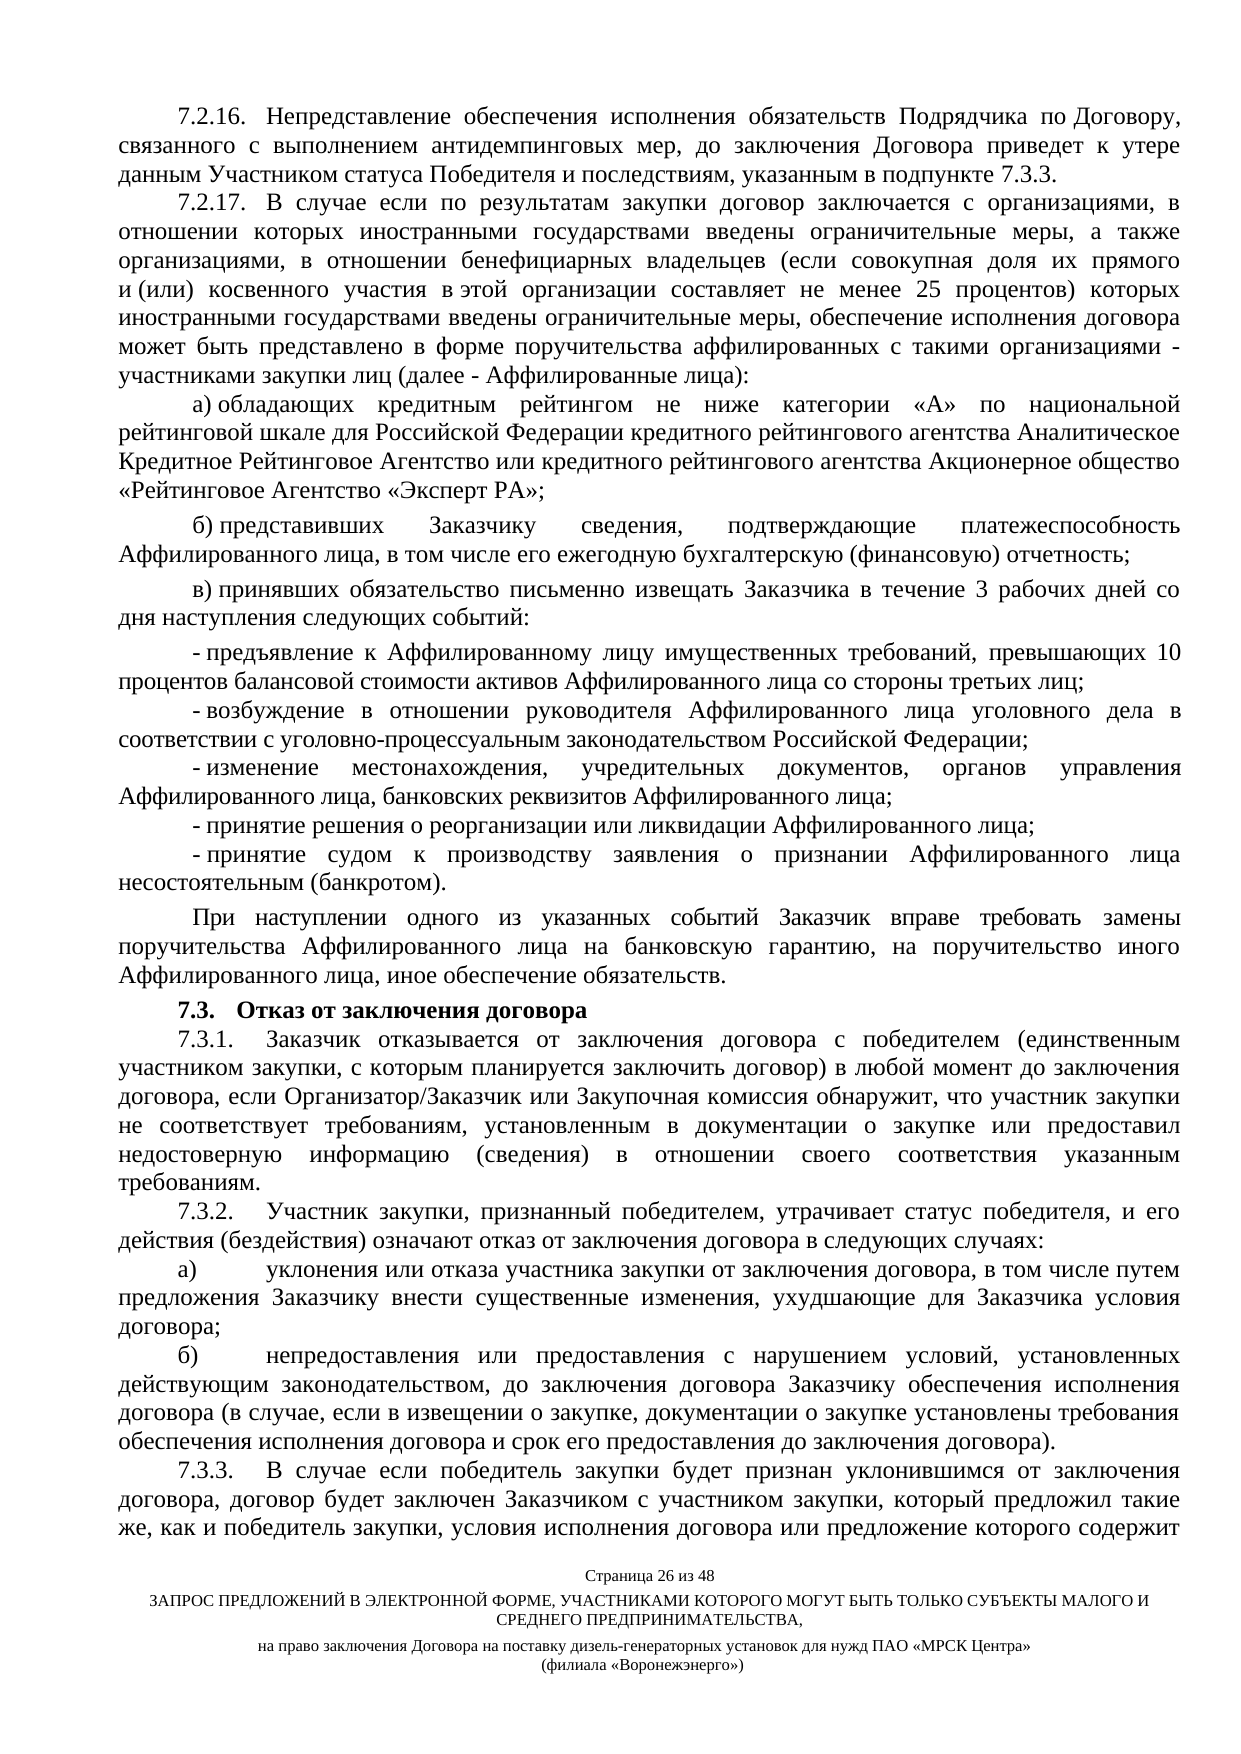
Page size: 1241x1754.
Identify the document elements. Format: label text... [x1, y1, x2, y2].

subtitle Непредставление обеспечения исполнения обязательств Подрядчика по Договору, связанного с выполнением антидемпинговых мер, до заключения Договора приведет к утере данным Участником статуса Победителя и последствиям, указанным в подпункте 7.3.3. [118, 101, 1181, 187]
list непредоставления или предоставления с нарушением условий, установленных действующим законодательством, до заключения договора Заказчику обеспечения исполнения договора (в случае, если в извещении о закупке, документации о закупке установлены требования обеспечения исполнения договора и срок его предоставления до заключения договора). [118, 1340, 1181, 1455]
list предъявление к Аффилированному лицу имущественных требований, превышающих 10 процентов балансовой стоимости активов Аффилированного лица со стороны третьих лиц; [118, 637, 1181, 695]
list Заказчик отказывается от заключения договора с победителем (единственным участником закупки, с которым планируется заключить договор) в любой момент до заключения договора, если Организатор/Заказчик или Закупочная комиссия обнаружит, что участник закупки не соответствует требованиям, установленным в документации о закупке или предоставил недостоверную информацию (сведения) в отношении своего соответствия указанным требованиям. [118, 1024, 1181, 1196]
list изменение местонахождения, учредительных документов, органов управления Аффилированного лица, банковских реквизитов Аффилированного лица; [118, 752, 1181, 810]
list возбуждение в отношении руководителя Аффилированного лица уголовного дела в соответствии с уголовно-процессуальным законодательством Российской Федерации; [118, 695, 1181, 752]
list уклонения или отказа участника закупки от заключения договора, в том числе путем предложения Заказчику внести существенные изменения, ухудшающие для Заказчика условия договора; [118, 1254, 1181, 1340]
subtitle Отказ от заключения договора [118, 995, 1181, 1024]
text а) обладающих кредитным рейтингом не ниже категории «А» по национальной рейтинговой шкале для Российской Федерации кредитного рейтингового агентства Аналитическое Кредитное Рейтинговое Агентство или кредитного рейтингового агентства Акционерное общество «Рейтинговое Агентство «Эксперт РА»; [118, 389, 1181, 504]
subtitle В случае если по результатам закупки договор заключается с организациями, в отношении которых иностранными государствами введены ограничительные меры, а также организациями, в отношении бенефициарных владельцев (если совокупная доля их прямого и (или) косвенного участия в этой организации составляет не менее 25 процентов) которых иностранными государствами введены ограничительные меры, обеспечение исполнения договора может быть представлено в форме поручительства аффилированных с такими организациями - участниками закупки лиц (далее - Аффилированные лица): [118, 187, 1181, 389]
list принятие решения о реорганизации или ликвидации Аффилированного лица; [118, 810, 1181, 839]
text б) представивших Заказчику сведения, подтверждающие платежеспособность Аффилированного лица, в том числе его ежегодную бухгалтерскую (финансовую) отчетность; [118, 510, 1181, 567]
text в) принявших обязательство письменно извещать Заказчика в течение 3 рабочих дней со дня наступления следующих событий: [118, 574, 1181, 631]
text При наступлении одного из указанных событий Заказчик вправе требовать замены поручительства Аффилированного лица на банковскую гарантию, на поручительство иного Аффилированного лица, иное обеспечение обязательств. [118, 902, 1181, 989]
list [118, 1455, 1181, 1541]
text - принятие судом к производству заявления о признании Аффилированного лица несостоятельным (банкротом). [118, 839, 1181, 896]
list Участник закупки, признанный победителем, утрачивает статус победителя, и его действия (бездействия) означают отказ от заключения договора в следующих случаях: [118, 1196, 1181, 1254]
